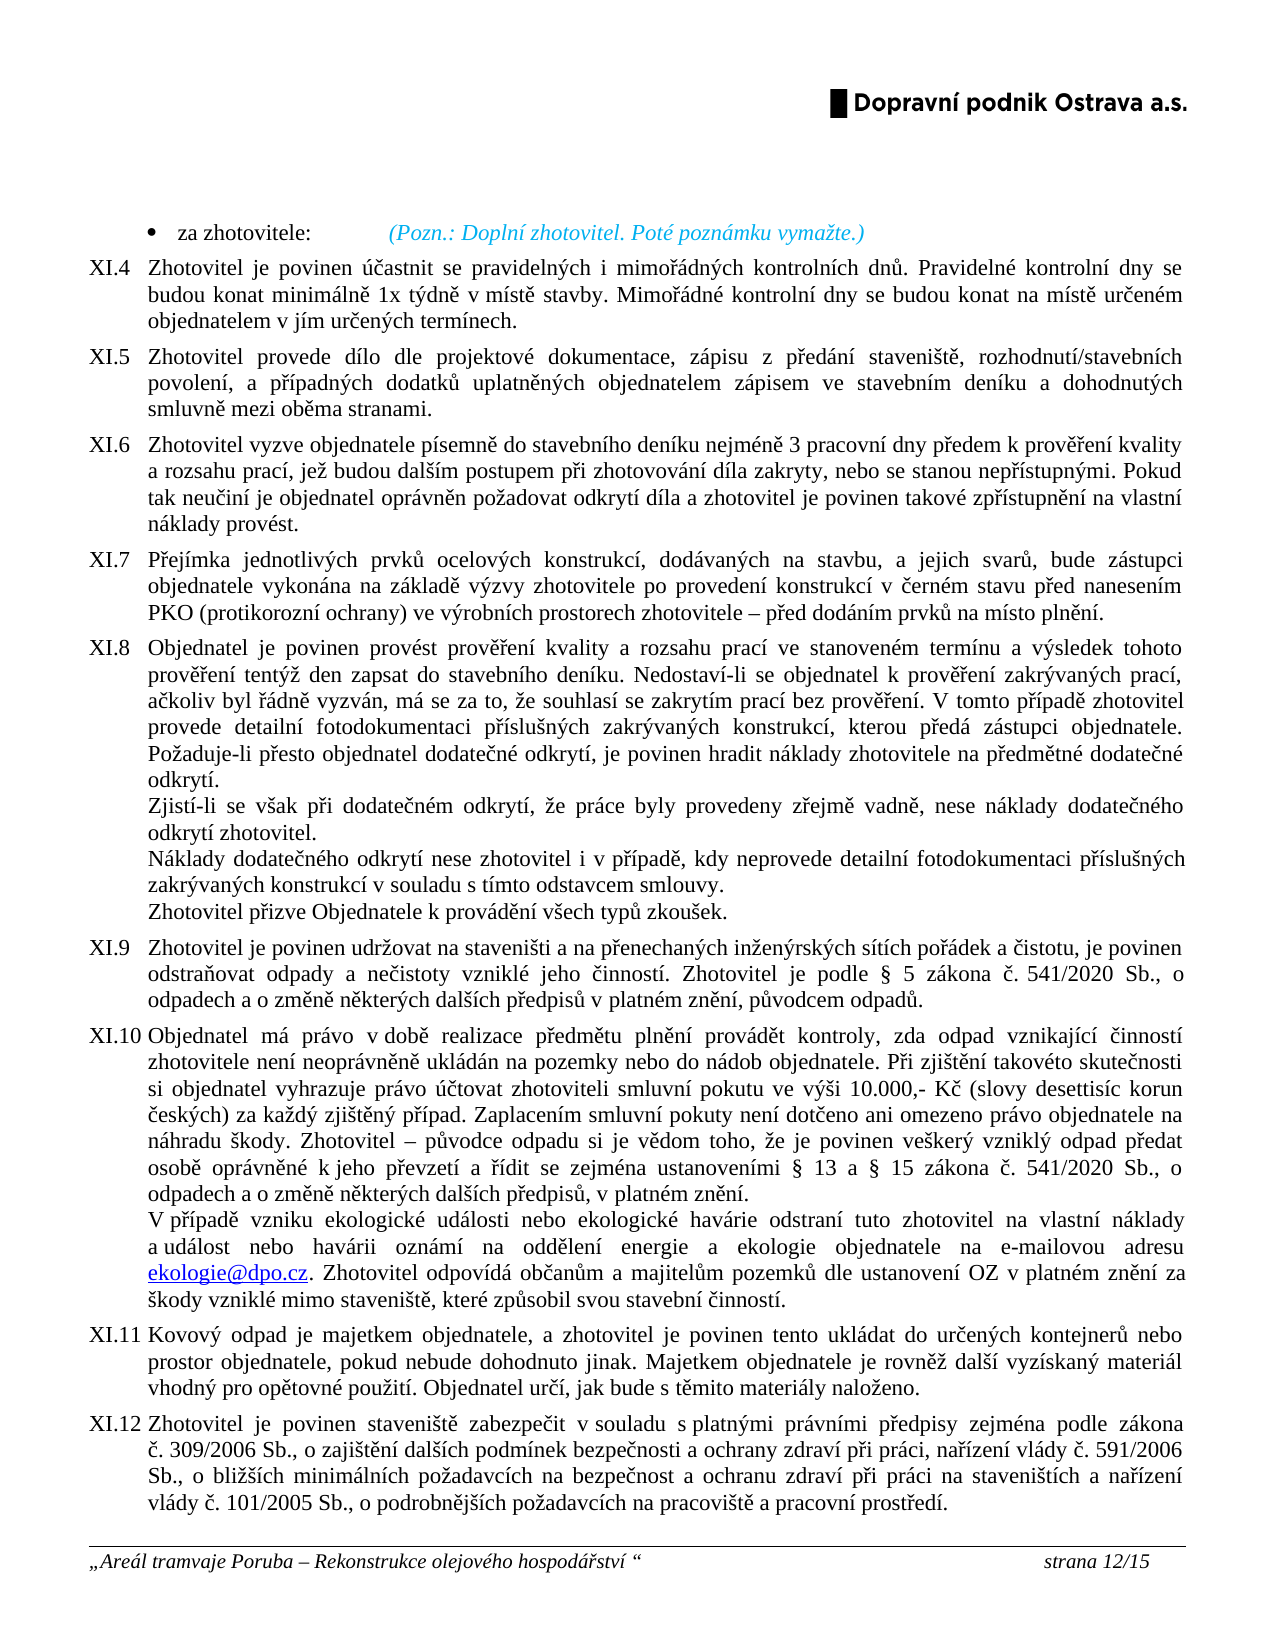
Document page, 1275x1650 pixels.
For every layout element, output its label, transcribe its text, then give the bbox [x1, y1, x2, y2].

list Objednatel je povinen provést prověření kvality a rozsahu prací ve stanoveném termínu a výsledek tohoto prověření tentýž den zapsat do stavebního deníku. Nedostaví-li se objednatel k prověření zakrývaných prací, ačkoliv byl řádně vyzván, má se za to, že souhlasí se zakrytím prací bez prověření. V tomto případě zhotovitel provede detailní fotodokumentaci příslušných zakrývaných konstrukcí, kterou předá zástupci objednatele. Požaduje-li přesto objednatel dodatečné odkrytí, je povinen hradit náklady zhotovitele na předmětné dodatečné odkrytí. [89, 634, 1184, 792]
list Zhotovitel vyzve objednatele písemně do stavebního deníku nejméně 3 pracovní dny předem k prověření kvality a rozsahu prací, jež budou dalším postupem při zhotovování díla zakryty, nebo se stanou nepřístupnými. Pokud tak neučiní je objednatel oprávněn požadovat odkrytí díla a zhotovitel je povinen takové zpřístupnění na vlastní náklady provést. [89, 431, 1184, 537]
text V případě vzniku ekologické události nebo ekologické havárie odstraní tuto zhotovitel na vlastní náklady a událost nebo havárii oznámí na oddělení energie a ekologie objednatele na e-mailovou adresu ekologie@dpo.cz. Zhotovitel odpovídá občanům a majitelům pozemků dle ustanovení OZ v platném znění za škody vzniklé mimo staveniště, které způsobil svou stavební činností. [148, 1207, 1186, 1312]
list Zhotovitel je povinen účastnit se pravidelných i mimořádných kontrolních dnů. Pravidelné kontrolní dny se budou konat minimálně 1x týdně v místě stavby. Mimořádné kontrolní dny se budou konat na místě určeném objednatelem v jím určených termínech. [89, 254, 1184, 333]
list Zhotovitel je povinen udržovat na staveništi a na přenechaných inženýrských sítích pořádek a čistotu, je povinen odstraňovat odpady a nečistoty vzniklé jeho činností. Zhotovitel je podle § 5 zákona č. 541/2020 Sb., o odpadech a o změně některých dalších předpisů v platném znění, původcem odpadů. [89, 934, 1184, 1013]
list Kovový odpad je majetkem objednatele, a zhotovitel je povinen tento ukládat do určených kontejnerů nebo prostor objednatele, pokud nebude dohodnuto jinak. Majetkem objednatele je rovněž další vyzískaný materiál vhodný pro opětovné použití. Objednatel určí, jak bude s těmito materiály naloženo. [89, 1321, 1184, 1400]
text Zhotovitel přizve Objednatele k provádění všech typů zkoušek. [148, 898, 1186, 924]
list Zhotovitel provede dílo dle projektové dokumentace, zápisu z předání staveniště, rozhodnutí/stavebních povolení, a případných dodatků uplatněných objednatelem zápisem ve stavebním deníku a dohodnutých smluvně mezi oběma stranami. [89, 343, 1184, 422]
list Zhotovitel je povinen staveniště zabezpečit v souladu s platnými právními předpisy zejména podle zákona č. 309/2006 Sb., o zajištění dalších podmínek bezpečnosti a ochrany zdraví při práci, nařízení vlády č. 591/2006 Sb., o bližších minimálních požadavcích na bezpečnost a ochranu zdraví při práci na staveništích a nařízení vlády č. 101/2005 Sb., o podrobnějších požadavcích na pracoviště a pracovní prostředí. [89, 1410, 1184, 1515]
text Zjistí-li se však při dodatečném odkrytí, že práce byly provedeny zřejmě vadně, nese náklady dodatečného odkrytí zhotovitel. [148, 792, 1186, 845]
text Náklady dodatečného odkrytí nese zhotovitel i v případě, kdy neprovede detailní fotodokumentaci příslušných zakrývaných konstrukcí v souladu s tímto odstavcem smlouvy. [148, 845, 1186, 898]
list Přejímka jednotlivých prvků ocelových konstrukcí, dodávaných na stavbu, a jejich svarů, bude zástupci objednatele vykonána na základě výzvy zhotovitele po provedení konstrukcí v černém stavu před nanesením PKO (protikorozní ochrany) ve výrobních prostorech zhotovitele – před dodáním prvků na místo plnění. [89, 546, 1184, 625]
picture [830, 89, 1187, 118]
list za zhotovitele: (Pozn.: Doplní zhotovitel. Poté poznámku vymažte.) [148, 218, 1186, 245]
list Objednatel má právo v době realizace předmětu plnění provádět kontroly, zda odpad vznikající činností zhotovitele není neoprávněně ukládán na pozemky nebo do nádob objednatele. Při zjištění takovéto skutečnosti si objednatel vyhrazuje právo účtovat zhotoviteli smluvní pokutu ve výši 10.000,- Kč (slovy desettisíc korun českých) za každý zjištěný případ. Zaplacením smluvní pokuty není dotčeno ani omezeno právo objednatele na náhradu škody. Zhotovitel – původce odpadu si je vědom toho, že je povinen veškerý vzniklý odpad předat osobě oprávněné k jeho převzetí a řídit se zejména ustanoveními § 13 a § 15 zákona č. 541/2020 Sb., o odpadech a o změně některých dalších předpisů, v platném znění. [89, 1022, 1184, 1207]
